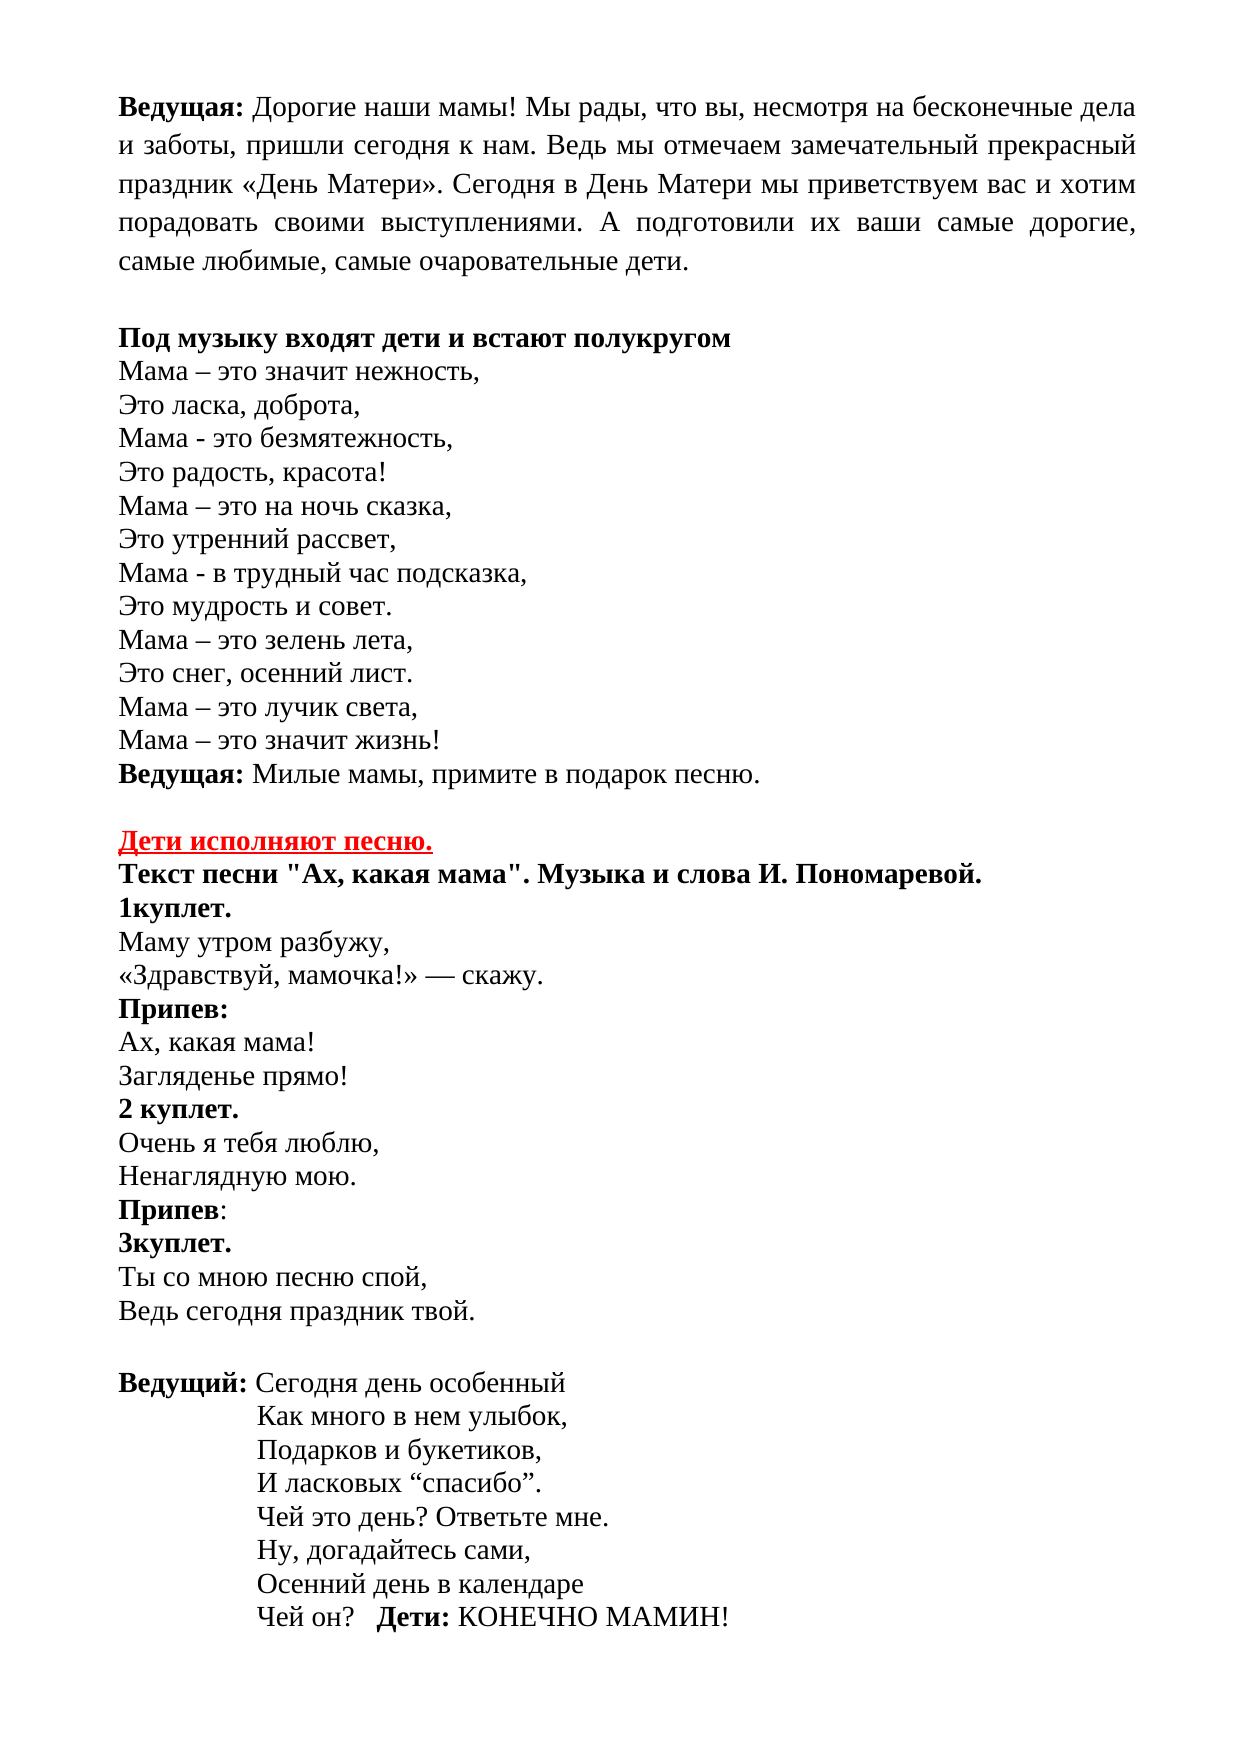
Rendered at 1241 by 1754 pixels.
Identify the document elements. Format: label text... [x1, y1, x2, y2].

text Чей это день? Ответьте мне. [118, 1499, 1137, 1532]
text Мама – это лучик света, [118, 689, 1137, 722]
text 2 куплет. [118, 1091, 1137, 1125]
text Это мудрость и совет. [118, 588, 1137, 622]
text Ты со мною песню спой, [118, 1259, 1137, 1293]
text Это ласка, доброта, [118, 387, 1137, 421]
text Осенний день в календаре [118, 1566, 1137, 1599]
text Подарков и букетиков, [118, 1432, 1137, 1465]
text Это снег, осенний лист. [118, 655, 1137, 689]
text 1куплет. [118, 890, 1137, 924]
text Мама – это значит жизнь! [118, 722, 1137, 756]
text И ласковых “спасибо”. [118, 1465, 1137, 1499]
text Маму утром разбужу, [118, 924, 1137, 957]
text Ненаглядную мою. [118, 1158, 1137, 1192]
text Чей он? Дети: КОНЕЧНО МАМИН! [118, 1599, 1137, 1633]
text Под музыку входят дети и встают полукругом [118, 320, 1137, 353]
text «Здравствуй, мамочка!» — скажу. [118, 957, 1137, 991]
text Ведущий: Сегодня день особенный [118, 1365, 1137, 1398]
text Ведущая: Дорогие наши мамы! Мы рады, что вы, несмотря на бесконечные дела и заботы, пришли сегодня к нам. Ведь мы отмечаем замечательный прекрасный праздник «День Матери». Сегодня в День Матери мы приветствуем вас и хотим порадовать своими выступлениями. А подготовили их ваши самые дорогие, самые любимые, самые очаровательные дети. [118, 89, 1137, 276]
text Припев: [118, 1192, 1137, 1226]
text Ведущая: Милые мамы, примите в подарок песню. [118, 756, 1137, 789]
text Ах, какая мама! [118, 1024, 1137, 1058]
text Ну, догадайтесь сами, [118, 1532, 1137, 1566]
text Мама – это значит нежность, [118, 353, 1137, 387]
text Это радость, красота! [118, 454, 1137, 488]
text Припев: [118, 991, 1137, 1024]
text Загляденье прямо! [118, 1058, 1137, 1091]
text Это утренний рассвет, [118, 521, 1137, 555]
text Текст песни "Ах, какая мама". Музыка и слова И. Пономаревой. [118, 857, 1137, 890]
text Мама - в трудный час подсказка, [118, 555, 1137, 588]
text Как много в нем улыбок, [118, 1398, 1137, 1432]
text Мама – это на ночь сказка, [118, 488, 1137, 521]
text Мама - это безмятежность, [118, 421, 1137, 454]
text Мама – это зелень лета, [118, 622, 1137, 655]
text Дети исполняют песню. [118, 823, 1137, 857]
text Очень я тебя люблю, [118, 1125, 1137, 1158]
text Ведь сегодня праздник твой. [118, 1293, 1137, 1326]
text 3куплет. [118, 1226, 1137, 1259]
